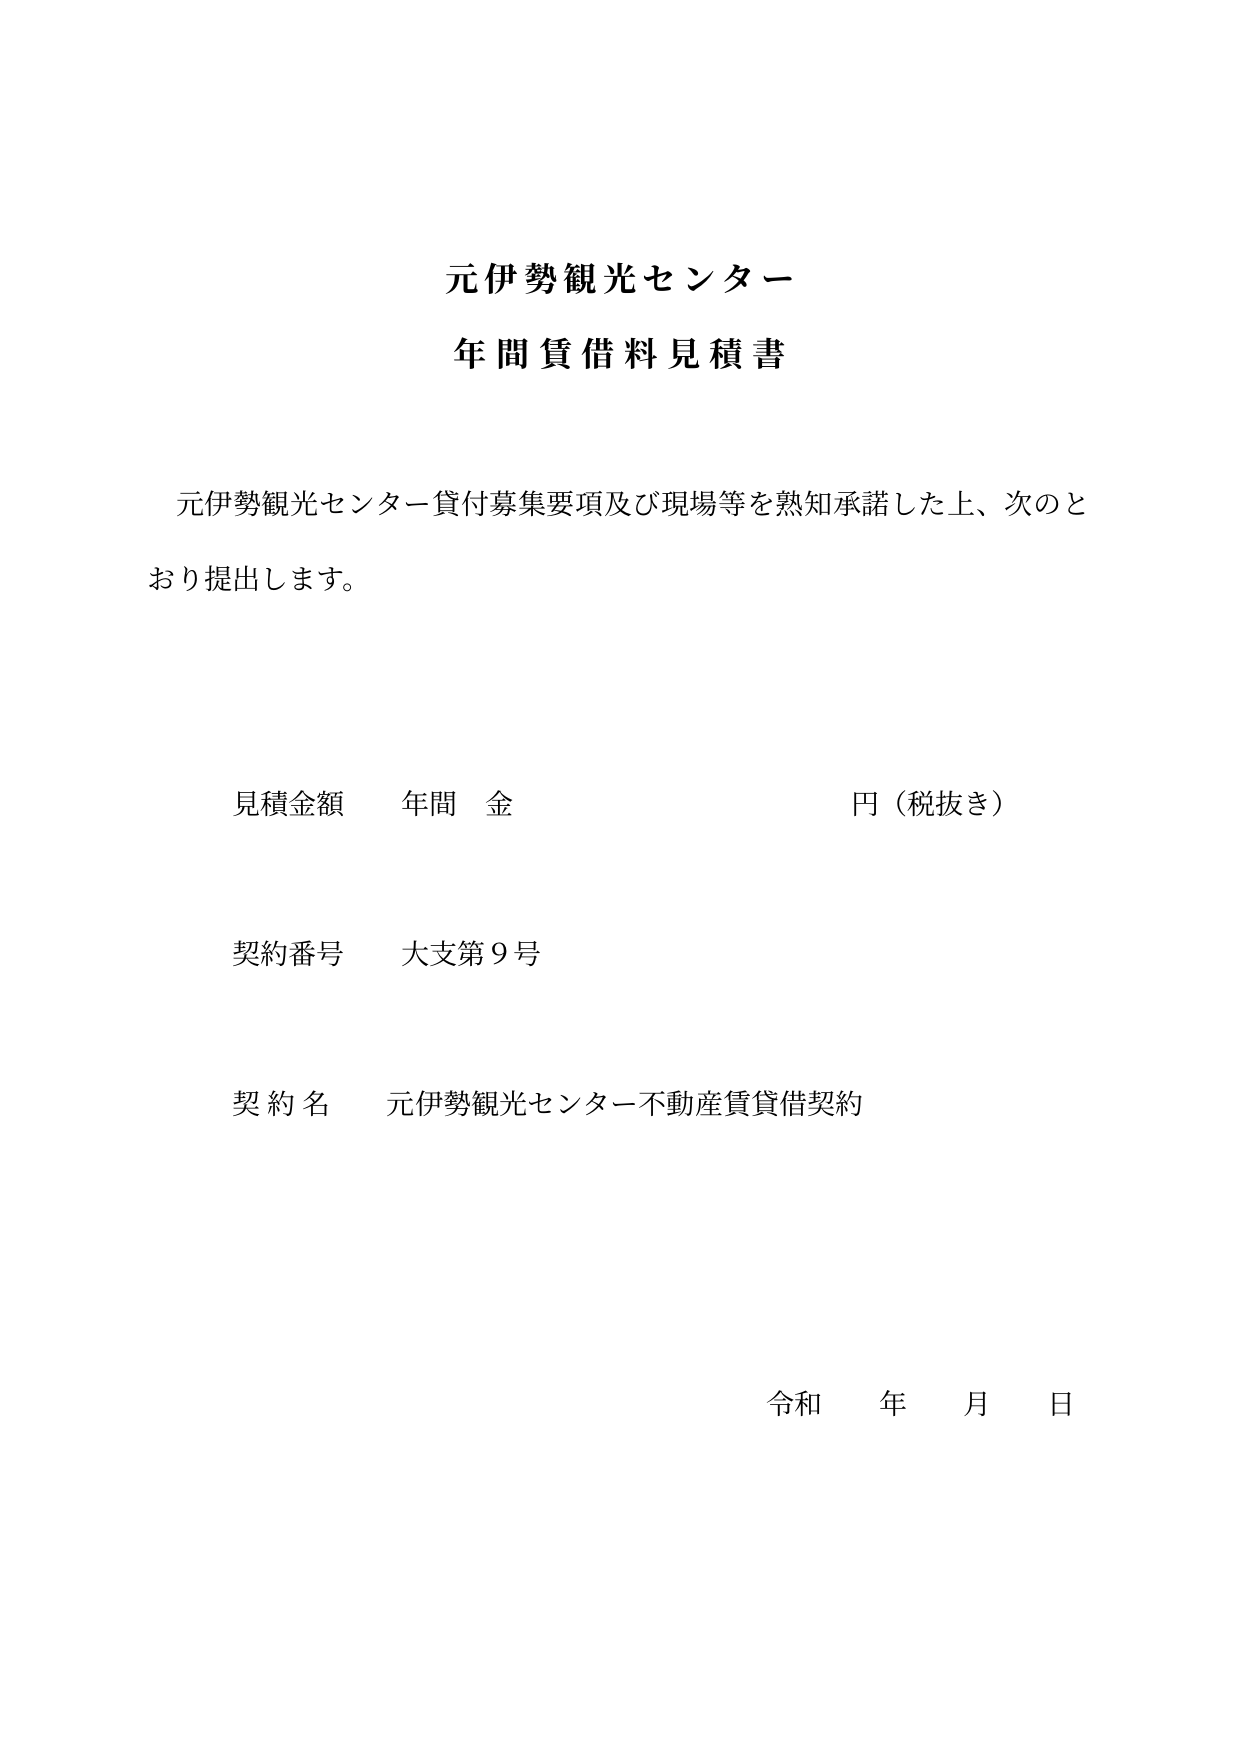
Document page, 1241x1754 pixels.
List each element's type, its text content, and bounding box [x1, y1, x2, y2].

text 元伊勢観光センター [148, 239, 1092, 314]
text 令和 年 月 日 [148, 1364, 1092, 1439]
text 契約名 元伊勢観光センター不動産賃貸借契約 [148, 1064, 1092, 1139]
text 元伊勢観光センター貸付募集要項及び現場等を熟知承諾した上、次のとおり提出します。 [148, 464, 1092, 614]
text 見積金額 年間 金 円（税抜き） [148, 764, 1092, 839]
text 年間賃借料見積書 [148, 314, 1092, 389]
text 契約番号 大支第９号 [148, 914, 1092, 989]
